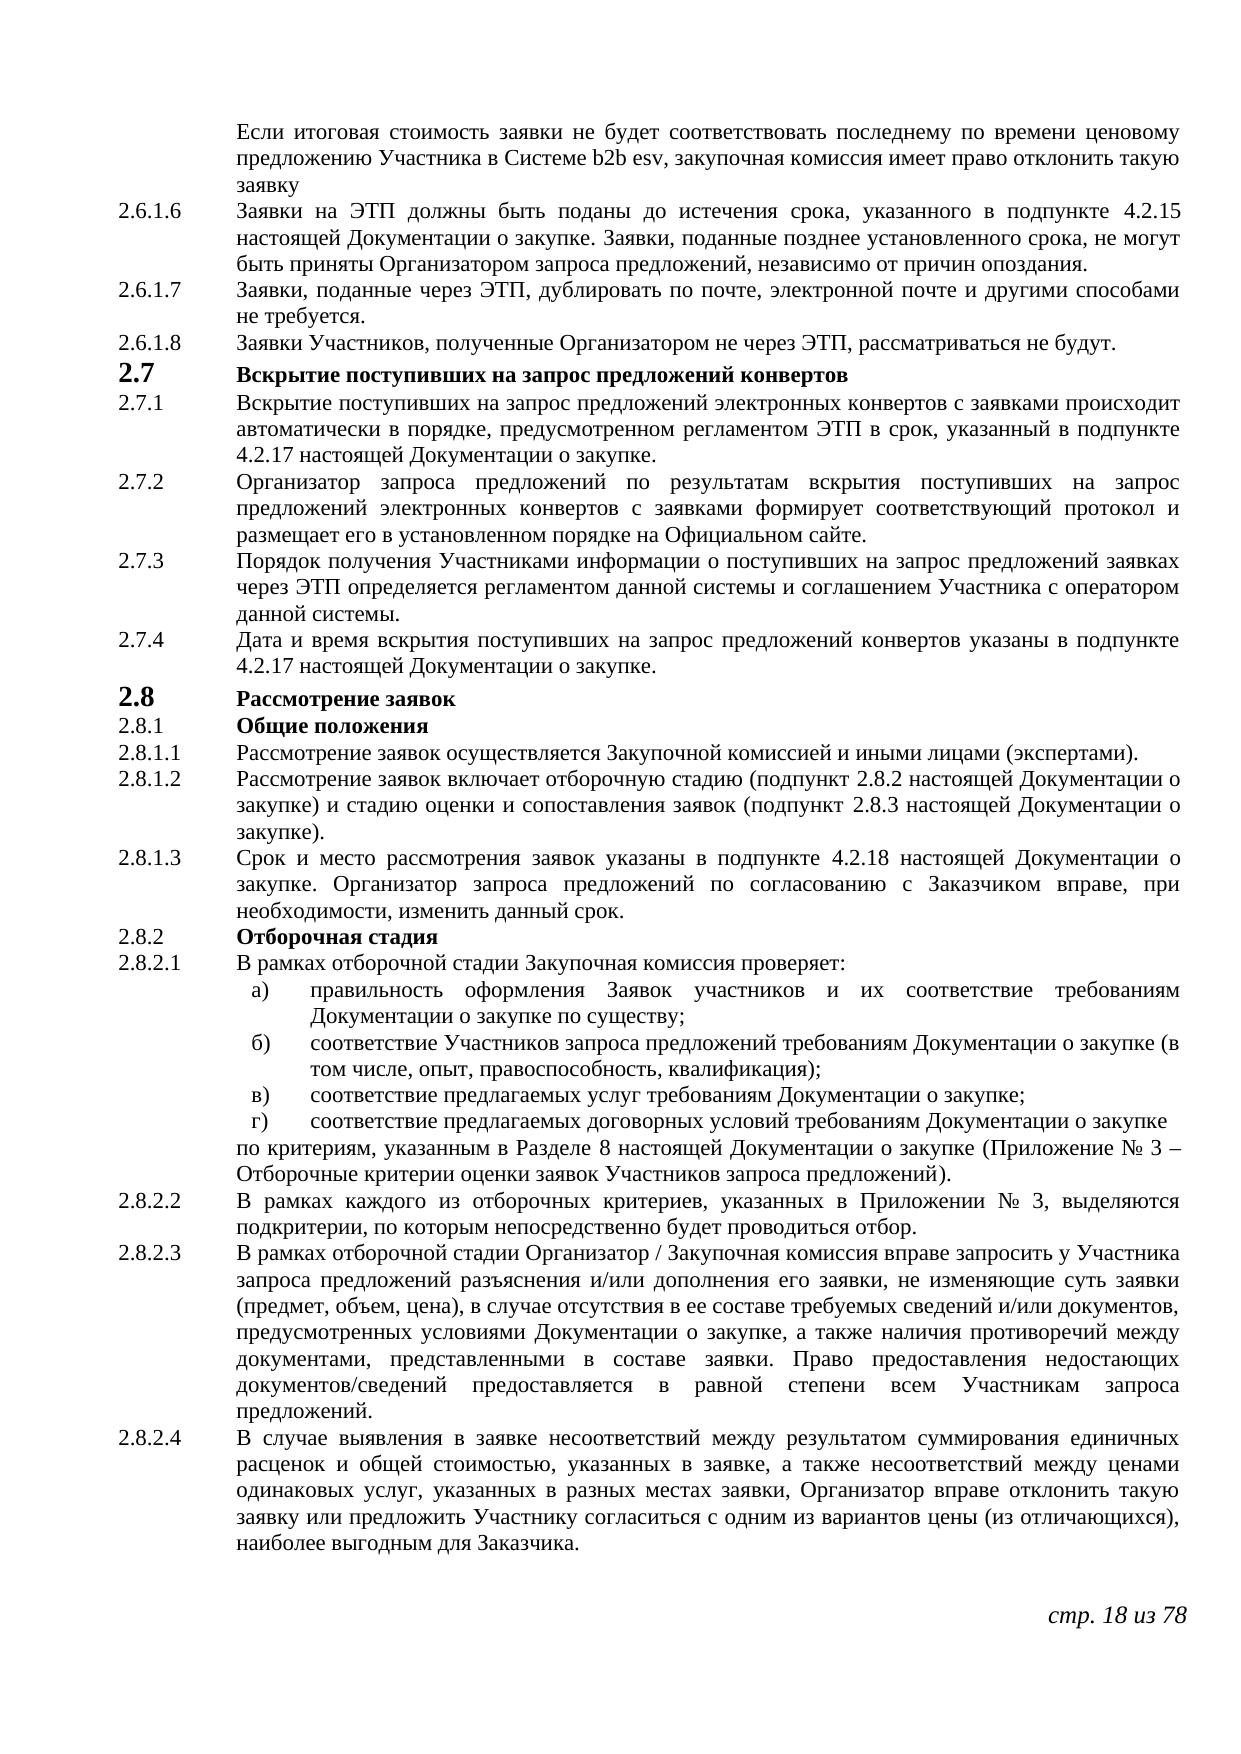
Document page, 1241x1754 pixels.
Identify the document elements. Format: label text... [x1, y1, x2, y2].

subtitle Рассмотрение заявок [118, 679, 1181, 712]
text Срок и место рассмотрения заявок указаны в подпункте 4.2.18 настоящей Документации о закупке. Организатор запроса предложений по согласованию с Заказчиком вправе, при необходимости, изменить данный срок. [118, 844, 1181, 923]
text В рамках отборочной стадии Закупочная комиссия проверяет: [118, 949, 1181, 976]
list по критериям, указанным в Разделе 8 настоящей Документации о закупке (Приложение № 3 – Отборочные критерии оценки заявок Участников запроса предложений). [236, 1134, 1181, 1187]
list Вскрытие поступивших на запрос предложений электронных конвертов с заявками происходит автоматически в порядке, предусмотренном регламентом ЭТП в срок, указанный в подпункте 4.2.17 настоящей Документации о закупке. [118, 389, 1181, 468]
list Дата и время вскрытия поступивших на запрос предложений конвертов указаны в подпункте 4.2.17 настоящей Документации о закупке. [118, 626, 1181, 679]
list Заявки Участников, полученные Организатором не через ЭТП, рассматриваться не будут. [118, 329, 1181, 355]
text правильность оформления Заявок участников и их соответствие требованиям Документации о закупке по существу; [251, 976, 1181, 1028]
list Заявки на ЭТП должны быть поданы до истечения срока, указанного в подпункте 4.2.15 настоящей Документации о закупке. Заявки, поданные позднее установленного срока, не могут быть приняты Организатором запроса предложений, независимо от причин опоздания. [118, 197, 1181, 276]
text В рамках отборочной стадии Организатор / Закупочная комиссия вправе запросить у Участника запроса предложений разъяснения и/или дополнения его заявки, не изменяющие суть заявки (предмет, объем, цена), в случае отсутствия в ее составе требуемых сведений и/или документов, предусмотренных условиями Документации о закупке, а также наличия противоречий между документами, представленными в составе заявки. Право предоставления недостающих документов/сведений предоставляется в равной степени всем Участникам запроса предложений. [118, 1239, 1181, 1424]
text соответствие предлагаемых услуг требованиям Документации о закупке; [251, 1081, 1181, 1108]
list Организатор запроса предложений по результатам вскрытия поступивших на запрос предложений электронных конвертов с заявками формирует соответствующий протокол и размещает его в установленном порядке на Официальном сайте. [118, 468, 1181, 547]
text соответствие предлагаемых договорных условий требованиям Документации о закупке [251, 1108, 1181, 1134]
text Отборочная стадия [118, 923, 1181, 949]
text В случае выявления в заявке несоответствий между результатом суммирования единичных расценок и общей стоимостью, указанных в заявке, а также несоответствий между ценами одинаковых услуг, указанных в разных местах заявки, Организатор вправе отклонить такую заявку или предложить Участнику согласиться с одним из вариантов цены (из отличающихся), наиболее выгодным для Заказчика. [118, 1424, 1181, 1556]
subtitle Вскрытие поступивших на запрос предложений конвертов [118, 355, 1181, 389]
text Рассмотрение заявок осуществляется Закупочной комиссией и иными лицами (экспертами). [118, 739, 1181, 765]
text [118, 118, 1181, 197]
list Заявки, поданные через ЭТП, дублировать по почте, электронной почте и другими способами не требуется. [118, 276, 1181, 329]
text В рамках каждого из отборочных критериев, указанных в Приложении № 3, выделяются подкритерии, по которым непосредственно будет проводиться отбор. [118, 1187, 1181, 1239]
text Общие положения [118, 712, 1181, 739]
text соответствие Участников запроса предложений требованиям Документации о закупке (в том числе, опыт, правоспособность, квалификация); [251, 1028, 1181, 1081]
list Порядок получения Участниками информации о поступивших на запрос предложений заявках через ЭТП определяется регламентом данной системы и соглашением Участника с оператором данной системы. [118, 547, 1181, 626]
text Рассмотрение заявок включает отборочную стадию (подпункт 2.8.2 настоящей Документации о закупке) и стадию оценки и сопоставления заявок (подпункт 2.8.3 настоящей Документации о закупке). [118, 765, 1181, 844]
